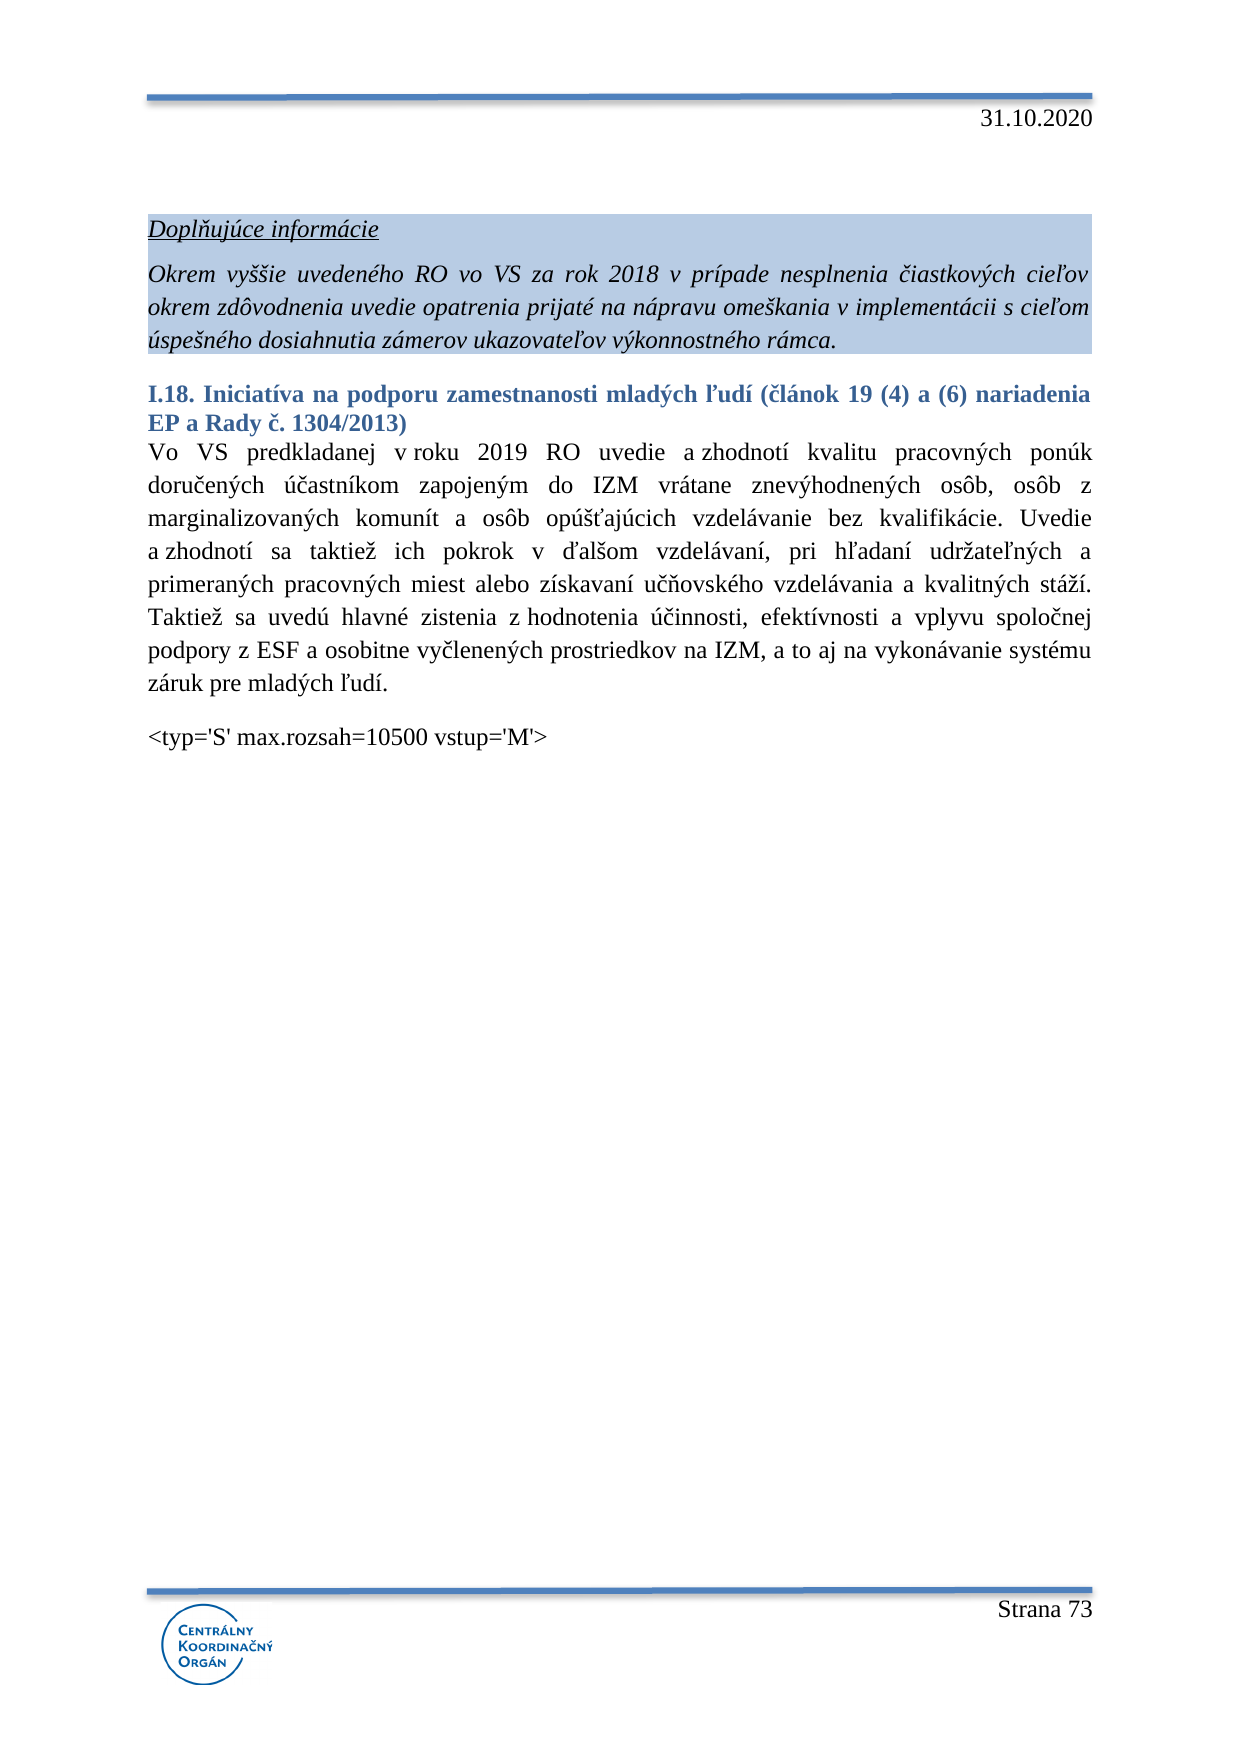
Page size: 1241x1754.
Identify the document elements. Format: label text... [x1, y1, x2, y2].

text <typ='S' max.rozsah=10500 vstup='M'> [148, 722, 1092, 751]
picture [159, 1602, 272, 1684]
text Doplňujúce informácie [148, 214, 1092, 243]
text Okrem vyššie uvedeného RO vo VS za rok 2018 v prípade nesplnenia čiastkových cieľov okrem zdôvodnenia uvedie opatrenia prijaté na nápravu omeškania v implementácii s cieľom úspešného dosiahnutia zámerov ukazovateľov výkonnostného rámca. [148, 259, 1092, 354]
text I.18. Iniciatíva na podporu zamestnanosti mladých ľudí (článok 19 (4) a (6) nariadenia EP a Rady č. 1304/2013) [148, 379, 1092, 437]
text Vo VS predkladanej v roku 2019 RO uvedie a zhodnotí kvalitu pracovných ponúk doručených účastníkom zapojeným do IZM vrátane znevýhodnených osôb, osôb z marginalizovaných komunít a osôb opúšťajúcich vzdelávanie bez kvalifikácie. Uvedie a zhodnotí sa taktiež ich pokrok v ďalšom vzdelávaní, pri hľadaní udržateľných a primeraných pracovných miest alebo získavaní učňovského vzdelávania a kvalitných stáží. Taktiež sa uvedú hlavné zistenia z hodnotenia účinnosti, efektívnosti a vplyvu spoločnej podpory z ESF a osobitne vyčlenených prostriedkov na IZM, a to aj na vykonávanie systému záruk pre mladých ľudí. [148, 437, 1092, 697]
